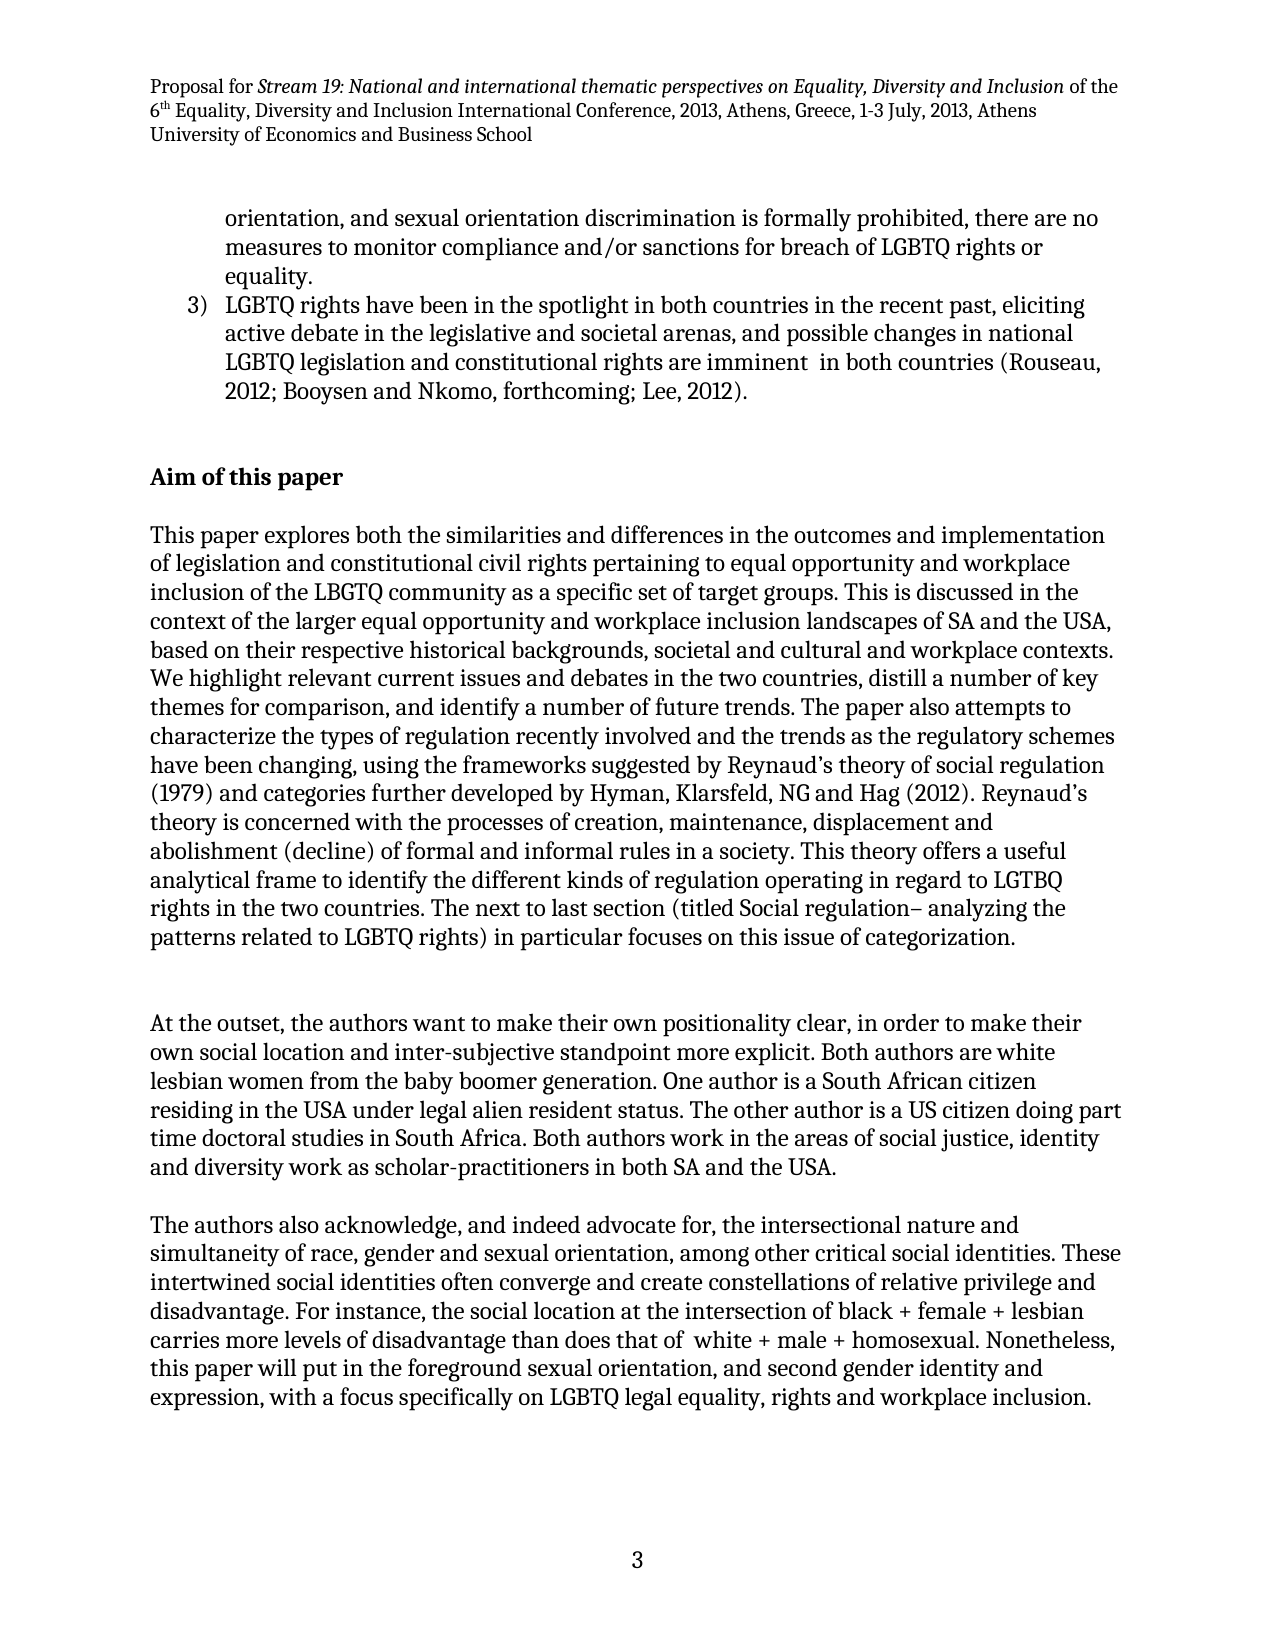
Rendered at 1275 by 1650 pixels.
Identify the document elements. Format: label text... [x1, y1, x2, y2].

text This paper explores both the similarities and differences in the outcomes and implementation of legislation and constitutional civil rights pertaining to equal opportunity and workplace inclusion of the LBGTQ community as a specific set of target groups. This is discussed in the context of the larger equal opportunity and workplace inclusion landscapes of SA and the USA, based on their respective historical backgrounds, societal and cultural and workplace contexts. We highlight relevant current issues and debates in the two countries, distill a number of key themes for comparison, and identify a number of future trends. The paper also attempts to characterize the types of regulation recently involved and the trends as the regulatory schemes have been changing, using the frameworks suggested by Reynaud’s theory of social regulation (1979) and categories further developed by Hyman, Klarsfeld, NG and Hag (2012). Reynaud’s theory is concerned with the processes of creation, maintenance, displacement and abolishment (decline) of formal and informal rules in a society. This theory offers a useful analytical frame to identify the different kinds of regulation operating in regard to LGTBQ rights in the two countries. The next to last section (titled Social regulation– analyzing the patterns related to LGBTQ rights) in particular focuses on this issue of categorization. [150, 521, 1125, 952]
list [187, 204, 1125, 291]
list LGBTQ rights have been in the spotlight in both countries in the recent past, eliciting active debate in the legislative and societal arenas, and possible changes in national LGBTQ legislation and constitutional rights are imminent in both countries (Rouseau, 2012; Booysen and Nkomo, forthcoming; Lee, 2012). [187, 291, 1125, 406]
text Aim of this paper [150, 463, 1125, 492]
text At the outset, the authors want to make their own positionality clear, in order to make their own social location and inter-subjective standpoint more explicit. Both authors are white lesbian women from the baby boomer generation. One author is a South African citizen residing in the USA under legal alien resident status. The other author is a US citizen doing part time doctoral studies in South Africa. Both authors work in the areas of social justice, identity and diversity work as scholar-practitioners in both SA and the USA. [150, 1009, 1125, 1182]
text The authors also acknowledge, and indeed advocate for, the intersectional nature and simultaneity of race, gender and sexual orientation, among other critical social identities. These intertwined social identities often converge and create constellations of relative privilege and disadvantage. For instance, the social location at the intersection of black + female + lesbian carries more levels of disadvantage than does that of white + male + homosexual. Nonetheless, this paper will put in the foreground sexual orientation, and second gender identity and expression, with a focus specifically on LGBTQ legal equality, rights and workplace inclusion. [150, 1211, 1125, 1412]
